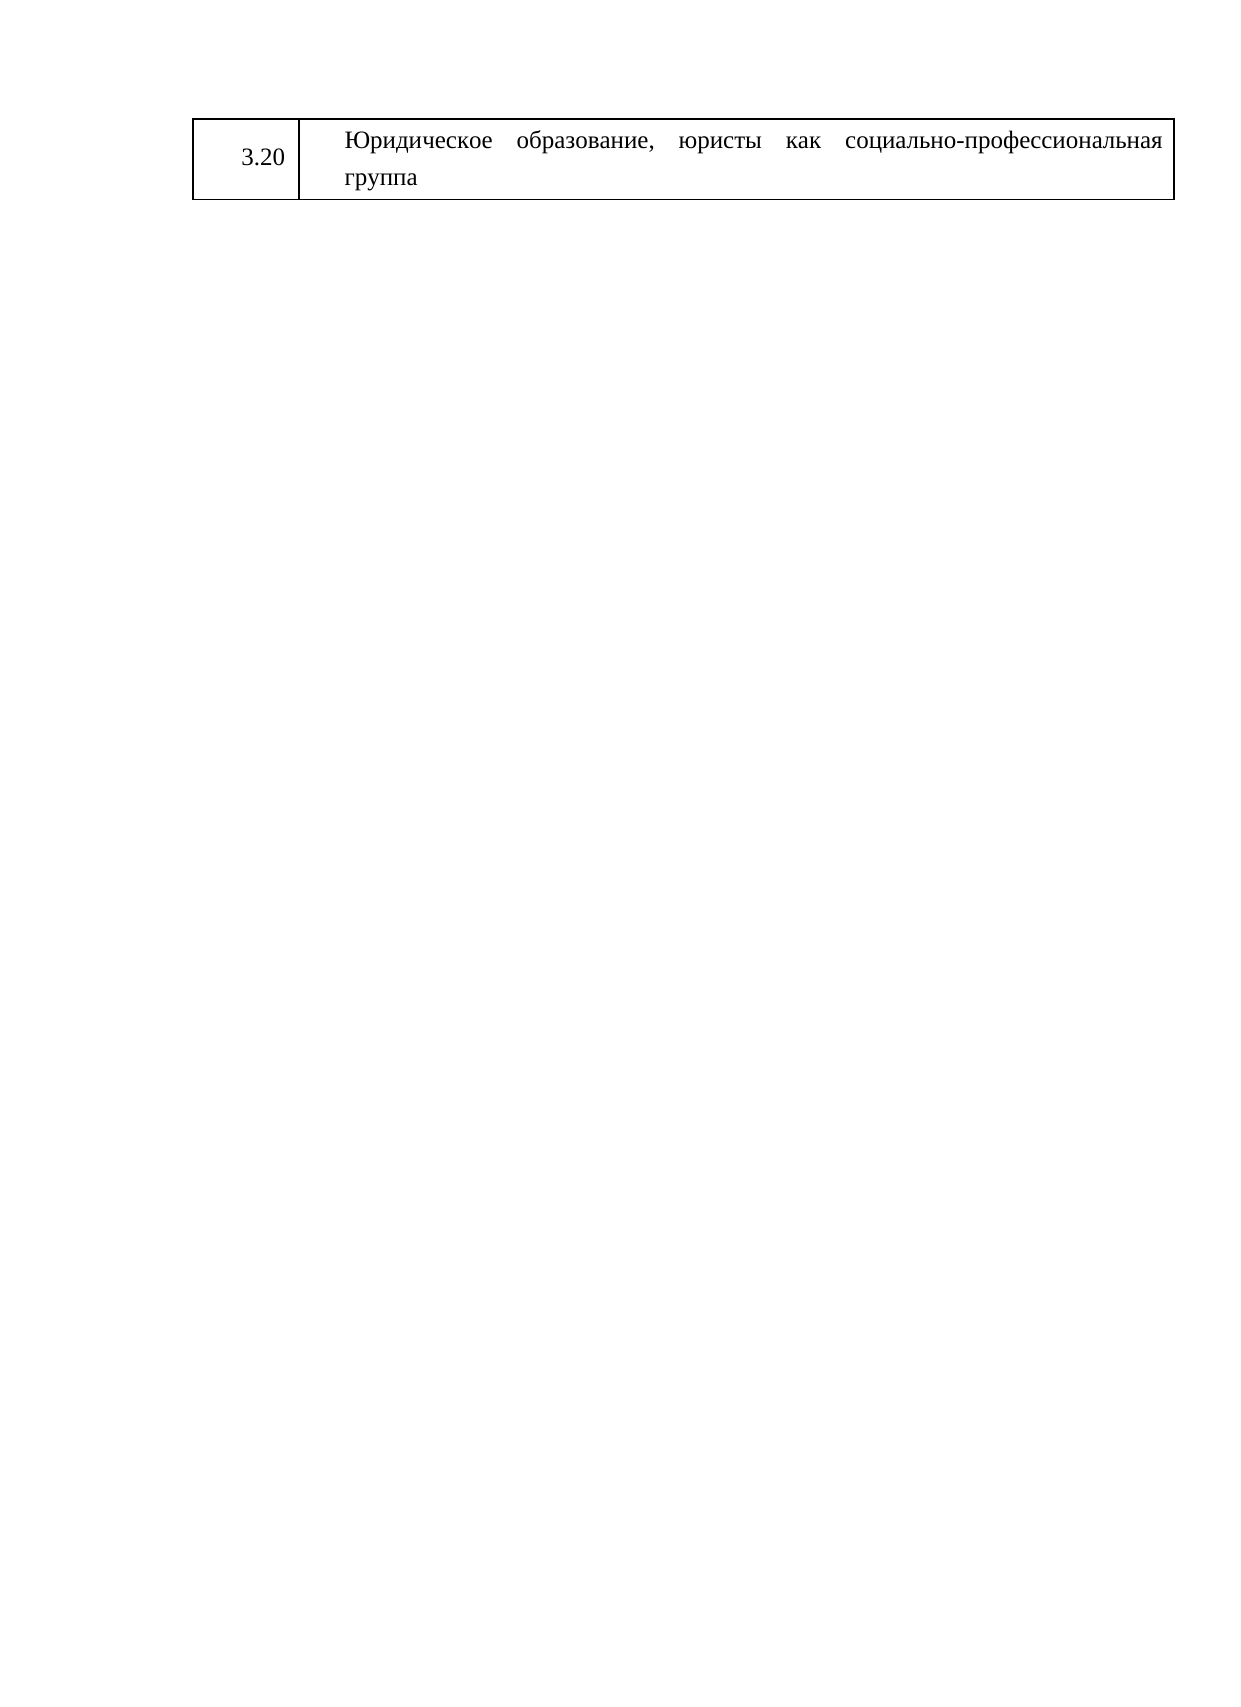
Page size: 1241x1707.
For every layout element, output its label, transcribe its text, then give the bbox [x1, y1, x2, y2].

table_cell 3.20 [194, 120, 298, 199]
table_cell Юридическое образование, юристы как социально-профессиональная группа [300, 120, 1173, 199]
